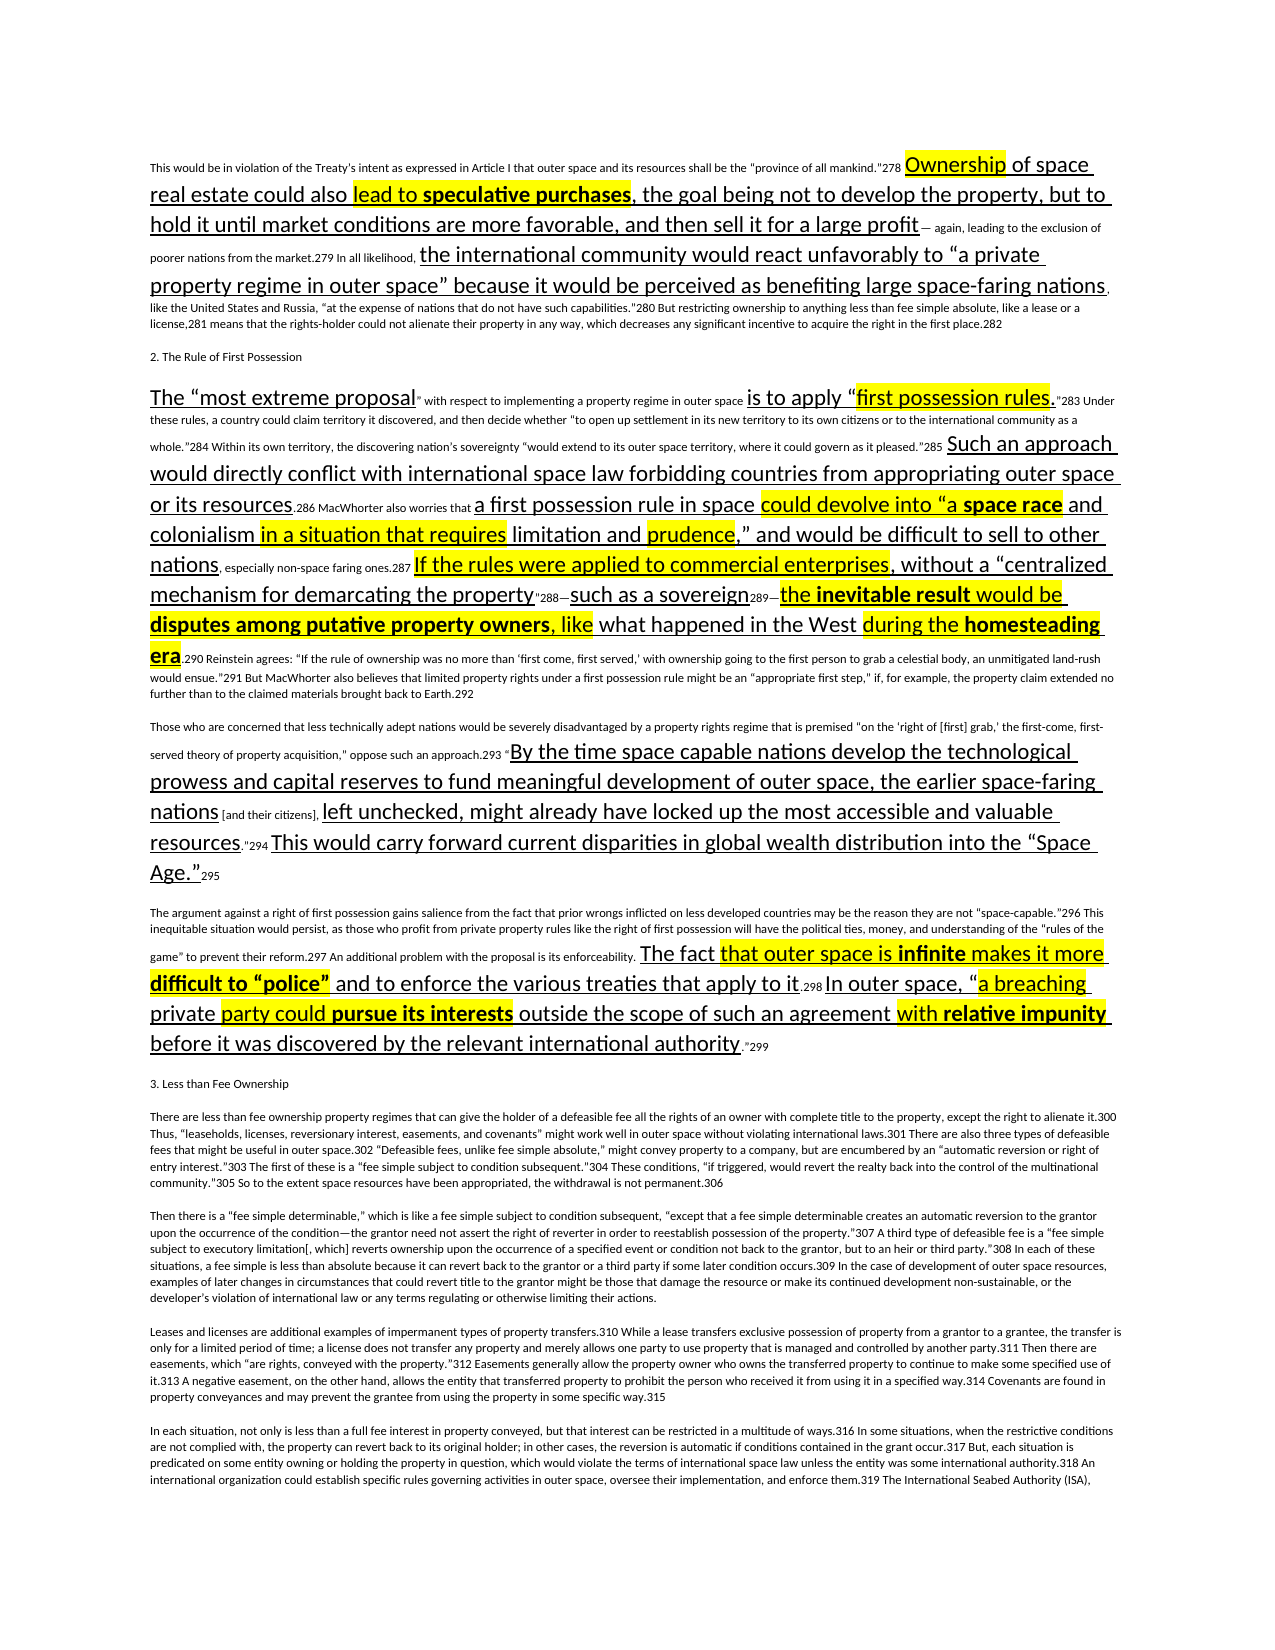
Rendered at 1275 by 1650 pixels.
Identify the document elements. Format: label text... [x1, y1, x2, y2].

text The “most extreme proposal” with respect to implementing a property regime in outer space is to apply “first possession rules.”283 Under these rules, a country could claim territory it discovered, and then decide whether “to open up settlement in its new territory to its own citizens or to the international community as a whole.”284 Within its own territory, the discovering nation’s sovereignty “would extend to its outer space territory, where it could govern as it pleased.”285 Such an approach would directly conflict with international space law forbidding countries from appropriating outer space or its resources.286 MacWhorter also worries that a first possession rule in space could devolve into “a space race and colonialism in a situation that requires limitation and prudence,” and would be difficult to sell to other nations, especially non-space faring ones.287 If the rules were applied to commercial enterprises, without a “centralized mechanism for demarcating the property”288—such as a sovereign289—the inevitable result would be disputes among putative property owners, like what happened in the West during the homesteading era.290 Reinstein agrees: “If the rule of ownership was no more than ‘first come, first served,’ with ownership going to the first person to grab a celestial body, an unmitigated land-rush would ensue.”291 But MacWhorter also believes that limited property rights under a first possession rule might be an “appropriate first step,” if, for example, the property claim extended no further than to the claimed materials brought back to Earth.292 [150, 383, 1125, 702]
text Then there is a “fee simple determinable,” which is like a fee simple subject to condition subsequent, “except that a fee simple determinable creates an automatic reversion to the grantor upon the occurrence of the condition—the grantor need not assert the right of reverter in order to reestablish possession of the property.”307 A third type of defeasible fee is a “fee simple subject to executory limitation[, which] reverts ownership upon the occurrence of a specified event or condition not back to the grantor, but to an heir or third party.”308 In each of these situations, a fee simple is less than absolute because it can revert back to the grantor or a third party if some later condition occurs.309 In the case of development of outer space resources, examples of later changes in circumstances that could revert title to the grantor might be those that damage the resource or make its continued development non-sustainable, or the developer’s violation of international law or any terms regulating or otherwise limiting their actions. [150, 1208, 1125, 1306]
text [150, 1423, 1125, 1487]
text Those who are concerned that less technically adept nations would be severely disadvantaged by a property rights regime that is premised “on the ‘right of [first] grab,’ the first-come, first-served theory of property acquisition,” oppose such an approach.293 “By the time space capable nations develop the technological prowess and capital reserves to fund meaningful development of outer space, the earlier space-faring nations [and their citizens], left unchecked, might already have locked up the most accessible and valuable resources.”294 This would carry forward current disparities in global wealth distribution into the “Space Age.”295 [150, 719, 1125, 886]
text There are less than fee ownership property regimes that can give the holder of a defeasible fee all the rights of an owner with complete title to the property, except the right to alienate it.300 Thus, “leaseholds, licenses, reversionary interest, easements, and covenants” might work well in outer space without violating international laws.301 There are also three types of defeasible fees that might be useful in outer space.302 “Defeasible fees, unlike fee simple absolute,” might convey property to a company, but are encumbered by an “automatic reversion or right of entry interest.”303 The first of these is a “fee simple subject to condition subsequent.”304 These conditions, “if triggered, would revert the realty back into the control of the multinational community.”305 So to the extent space resources have been appropriated, the withdrawal is not permanent.306 [150, 1109, 1125, 1191]
text 3. Less than Fee Ownership [150, 1076, 1125, 1092]
text Leases and licenses are additional examples of impermanent types of property transfers.310 While a lease transfers exclusive possession of property from a grantor to a grantee, the transfer is only for a limited period of time; a license does not transfer any property and merely allows one party to use property that is managed and controlled by another party.311 Then there are easements, which “are rights, conveyed with the property.”312 Easements generally allow the property owner who owns the transferred property to continue to make some specified use of it.313 A negative easement, on the other hand, allows the entity that transferred property to prohibit the person who received it from using it in a specified way.314 Covenants are found in property conveyances and may prevent the grantee from using the property in some specific way.315 [150, 1324, 1125, 1405]
text 2. The Rule of First Possession [150, 349, 1125, 365]
text This would be in violation of the Treaty’s intent as expressed in Article I that outer space and its resources shall be the “province of all mankind.”278 Ownership of space real estate could also lead to speculative purchases, the goal being not to develop the property, but to hold it until market conditions are more favorable, and then sell it for a large profit— again, leading to the exclusion of poorer nations from the market.279 In all likelihood, the international community would react unfavorably to “a private property regime in outer space” because it would be perceived as benefiting large space-faring nations, like the United States and Russia, “at the expense of nations that do not have such capabilities.”280 But restricting ownership to anything less than fee simple absolute, like a lease or a license,281 means that the rights-holder could not alienate their property in any way, which decreases any significant incentive to acquire the right in the first place.282 [150, 150, 1125, 332]
text The argument against a right of first possession gains salience from the fact that prior wrongs inflicted on less developed countries may be the reason they are not “space-capable.”296 This inequitable situation would persist, as those who profit from private property rules like the right of first possession will have the political ties, money, and understanding of the “rules of the game” to prevent their reform.297 An additional problem with the proposal is its enforceability. The fact that outer space is infinite makes it more difficult to “police” and to enforce the various treaties that apply to it.298 In outer space, “a breaching private party could pursue its interests outside the scope of such an agreement with relative impunity before it was discovered by the relevant international authority.”299 [150, 905, 1125, 1057]
